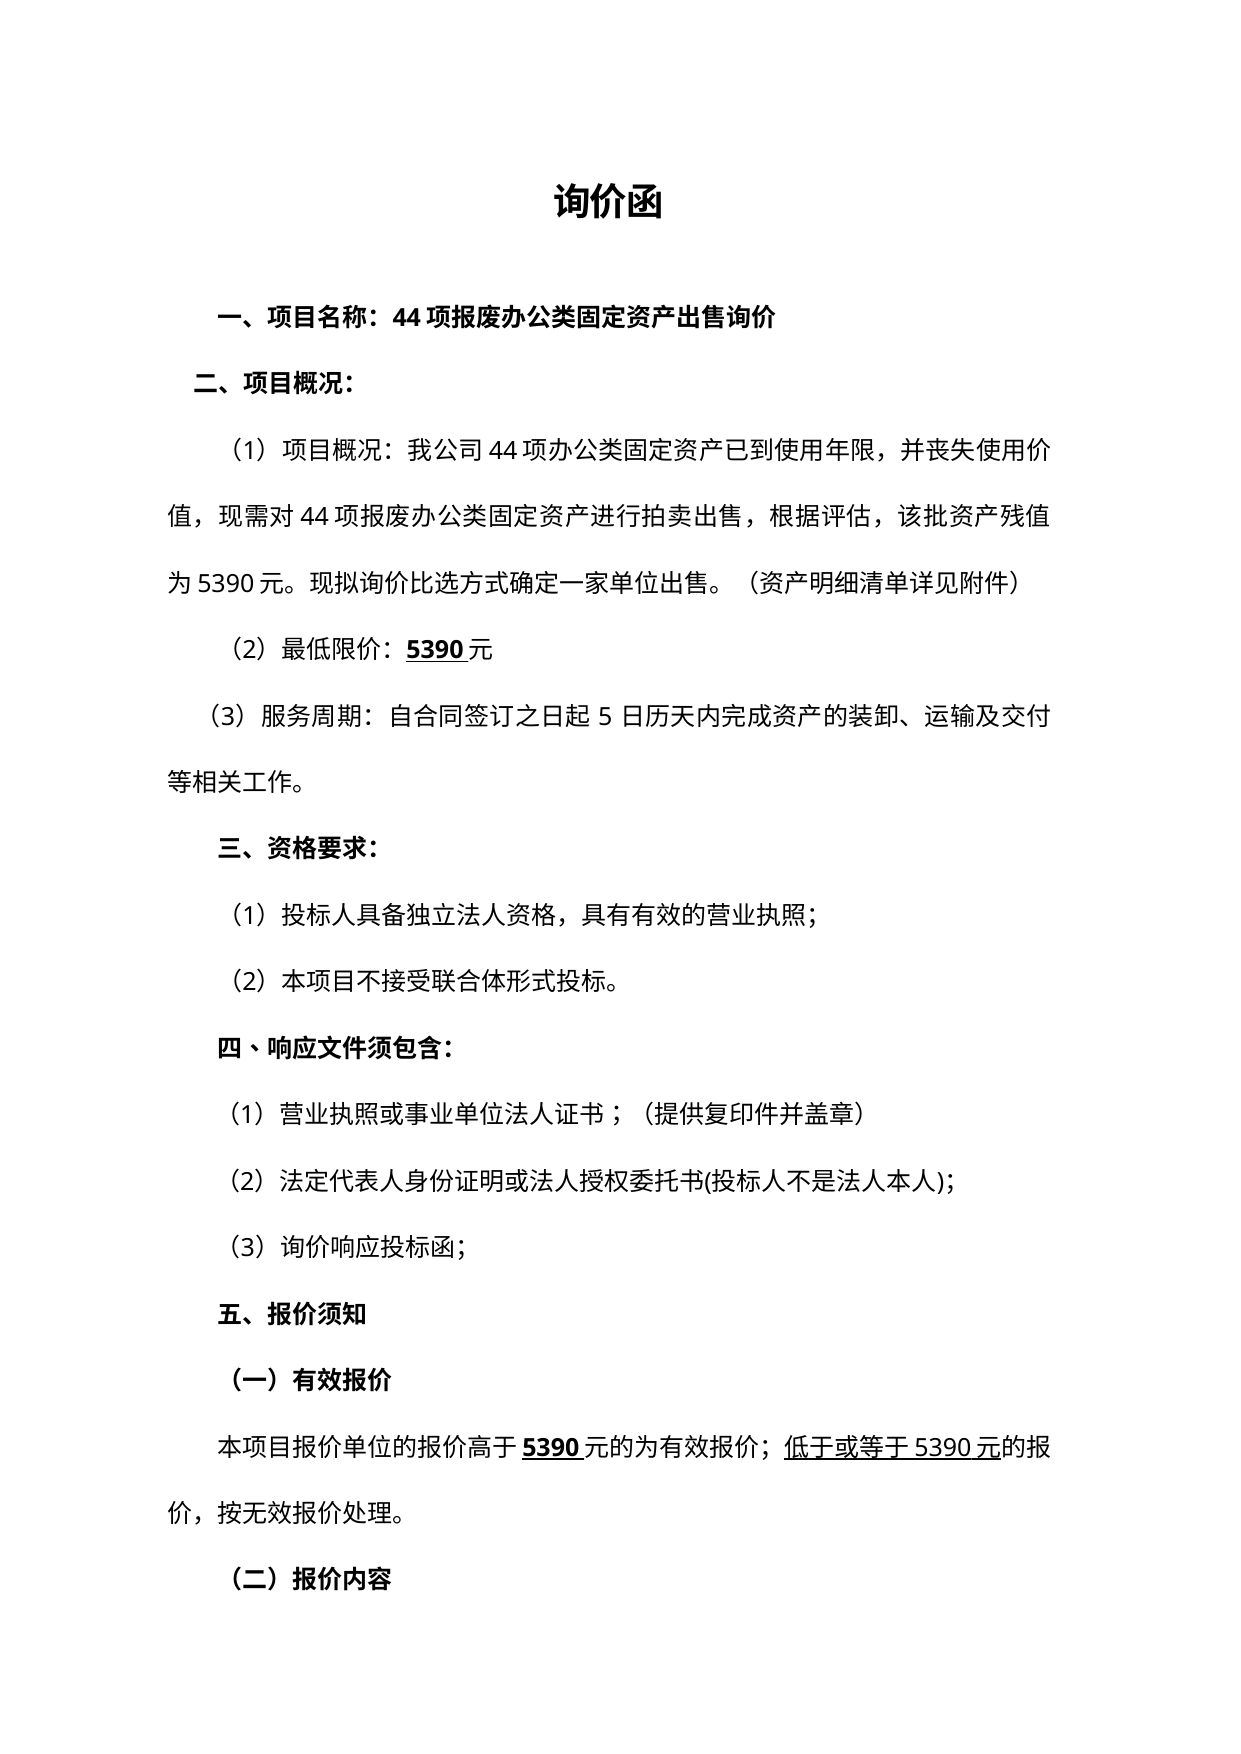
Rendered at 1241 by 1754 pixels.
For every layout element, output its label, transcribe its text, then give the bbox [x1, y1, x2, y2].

text （3）服务周期：自合同签订之日起 5 日历天内完成资产的装卸、运输及交付等相关工作。 [167, 681, 1052, 814]
text （一）有效报价 [167, 1346, 1052, 1412]
text 询价函 [167, 166, 1050, 232]
text （2）最低限价：5390元 [167, 614, 1052, 681]
text 二、项目概况： [167, 349, 1050, 415]
text （1）营业执照或事业单位法人证书；（提供复印件并盖章） [167, 1080, 1052, 1146]
text （1）项目概况：我公司44项办公类固定资产已到使用年限，并丧失使用价值，现需对44项报废办公类固定资产进行拍卖出售，根据评估，该批资产残值为5390元。现拟询价比选方式确定一家单位出售。（资产明细清单详见附件） [167, 415, 1052, 614]
text 本项目报价单位的报价高于5390元的为有效报价；低于或等于5390元的报价，按无效报价处理。 [167, 1412, 1052, 1545]
text （1）投标人具备独立法人资格，具有有效的营业执照； [167, 880, 1050, 947]
text 三、资格要求： [167, 814, 1050, 880]
text （3）询价响应投标函； [167, 1213, 1052, 1279]
text （二）报价内容 [167, 1545, 1052, 1611]
text 一、项目名称：44项报废办公类固定资产出售询价 [167, 282, 1052, 349]
text 五、报价须知 [167, 1279, 1052, 1346]
text 四、响应文件须包含： [167, 1013, 1050, 1080]
text （2）本项目不接受联合体形式投标。 [167, 947, 1050, 1013]
text （2）法定代表人身份证明或法人授权委托书(投标人不是法人本人)； [167, 1146, 1052, 1213]
